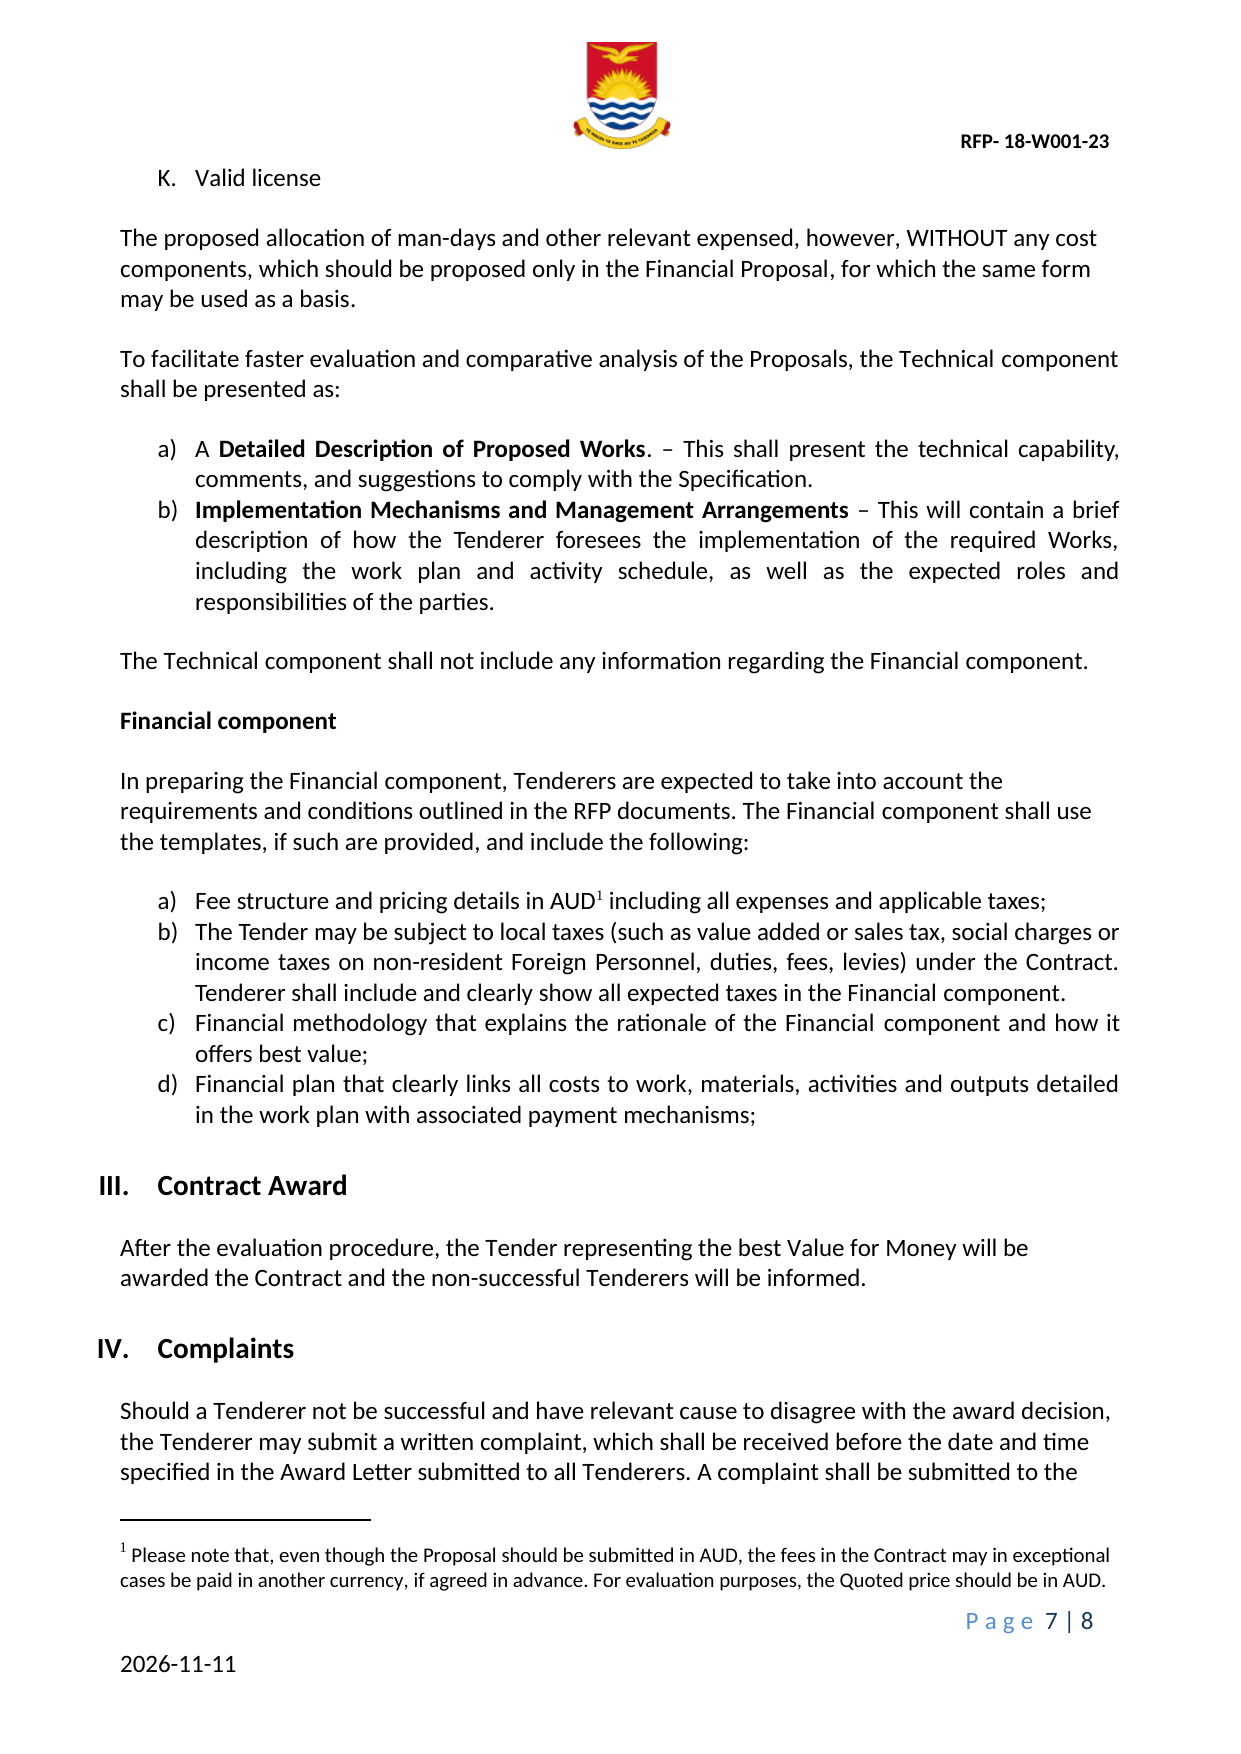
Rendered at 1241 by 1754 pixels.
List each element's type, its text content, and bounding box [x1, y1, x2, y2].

text After the evaluation procedure, the Tender representing the best Value for Money will be awarded the Contract and the non-successful Tenderers will be informed. [120, 1232, 1120, 1293]
text The Technical component shall not include any information regarding the Financial component. [120, 645, 1120, 676]
picture [573, 42, 671, 149]
list Fee structure and pricing details in AUD including all expenses and applicable taxes; [157, 886, 1120, 916]
list The Tender may be subject to local taxes (such as value added or sales tax, social charges or income taxes on non-resident Foreign Personnel, duties, fees, levies) under the Contract. Tenderer shall include and clearly show all expected taxes in the Financial component. [157, 916, 1120, 1008]
list Financial methodology that explains the rationale of the Financial component and how it offers best value; [157, 1008, 1120, 1069]
subtitle Financial component [120, 705, 1120, 736]
text In preparing the Financial component, Tenderers are expected to take into account the requirements and conditions outlined in the RFP documents. The Financial component shall use the templates, if such are provided, and include the following: [120, 765, 1120, 856]
list Valid license [157, 162, 1120, 193]
list A Detailed Description of Proposed Works. – This shall present the technical capability, comments, and suggestions to comply with the Specification. [157, 433, 1120, 494]
text To facilitate faster evaluation and comparative analysis of the Proposals, the Technical component shall be presented as: [120, 343, 1120, 404]
subtitle Contract Award [129, 1167, 1120, 1203]
list Financial plan that clearly links all costs to work, materials, activities and outputs detailed in the work plan with associated payment mechanisms; [157, 1069, 1120, 1130]
text The proposed allocation of man-days and other relevant expensed, however, WITHOUT any cost components, which should be proposed only in the Financial Proposal, for which the same form may be used as a basis. [120, 222, 1120, 314]
list Implementation Mechanisms and Management Arrangements – This will contain a brief description of how the Tenderer foresees the implementation of the required Works, including the work plan and activity schedule, as well as the expected roles and responsibilities of the parties. [157, 494, 1120, 616]
subtitle Complaints [129, 1331, 1120, 1366]
